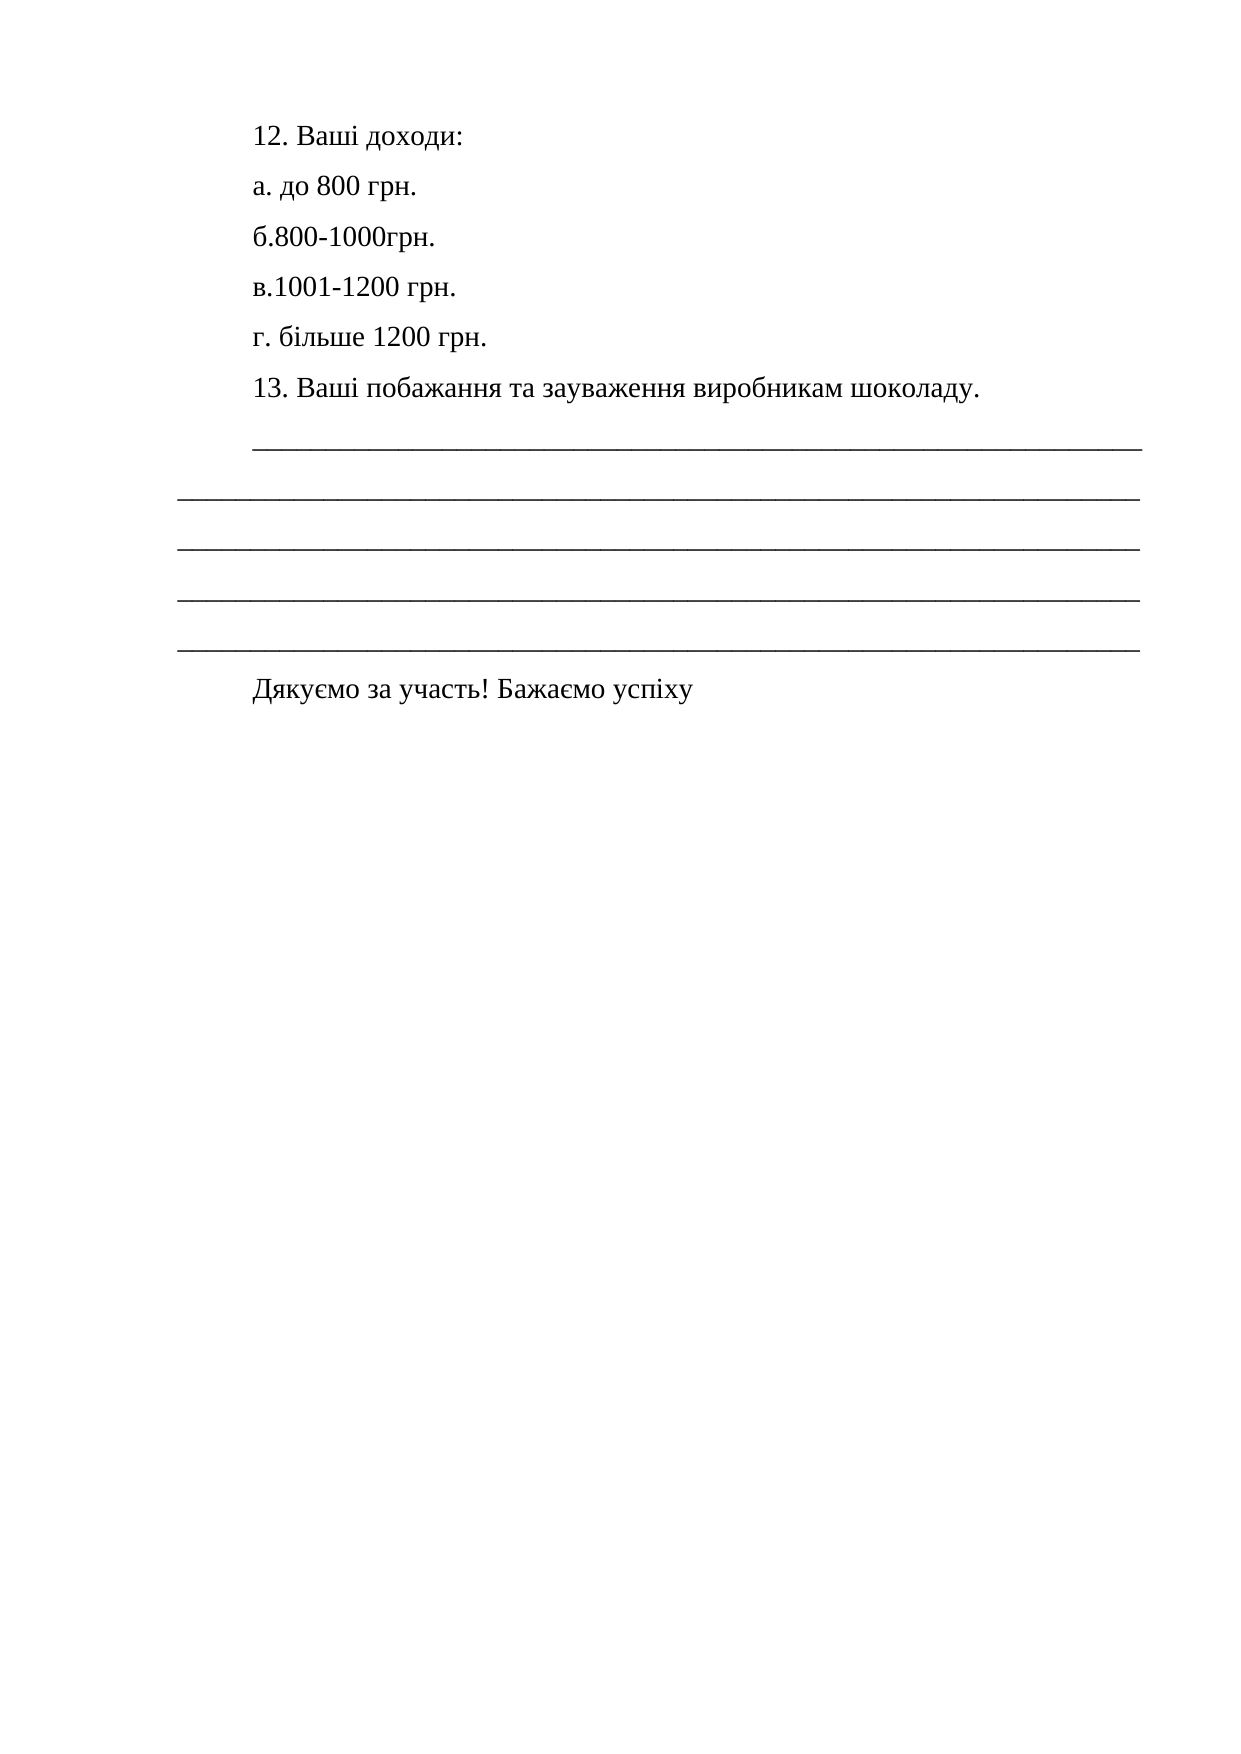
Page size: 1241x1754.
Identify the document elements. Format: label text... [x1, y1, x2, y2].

text а. до 800 грн. [177, 168, 1152, 202]
text 12. Ваші доходи: [177, 118, 1152, 152]
text в.1001-1200 грн. [177, 269, 1152, 303]
text 13. Ваші побажання та зауваження виробникам шоколаду. [177, 370, 1152, 403]
text _____________________________________________________________________________________________________________________________________________________________________________________________________________________________________________________________________________________________________________________________________ [177, 420, 1152, 655]
text г. більше 1200 грн. [177, 319, 1152, 353]
text б.800-1000грн. [177, 219, 1152, 252]
text Дякуємо за участь! Бажаємо успіху [177, 672, 1152, 705]
